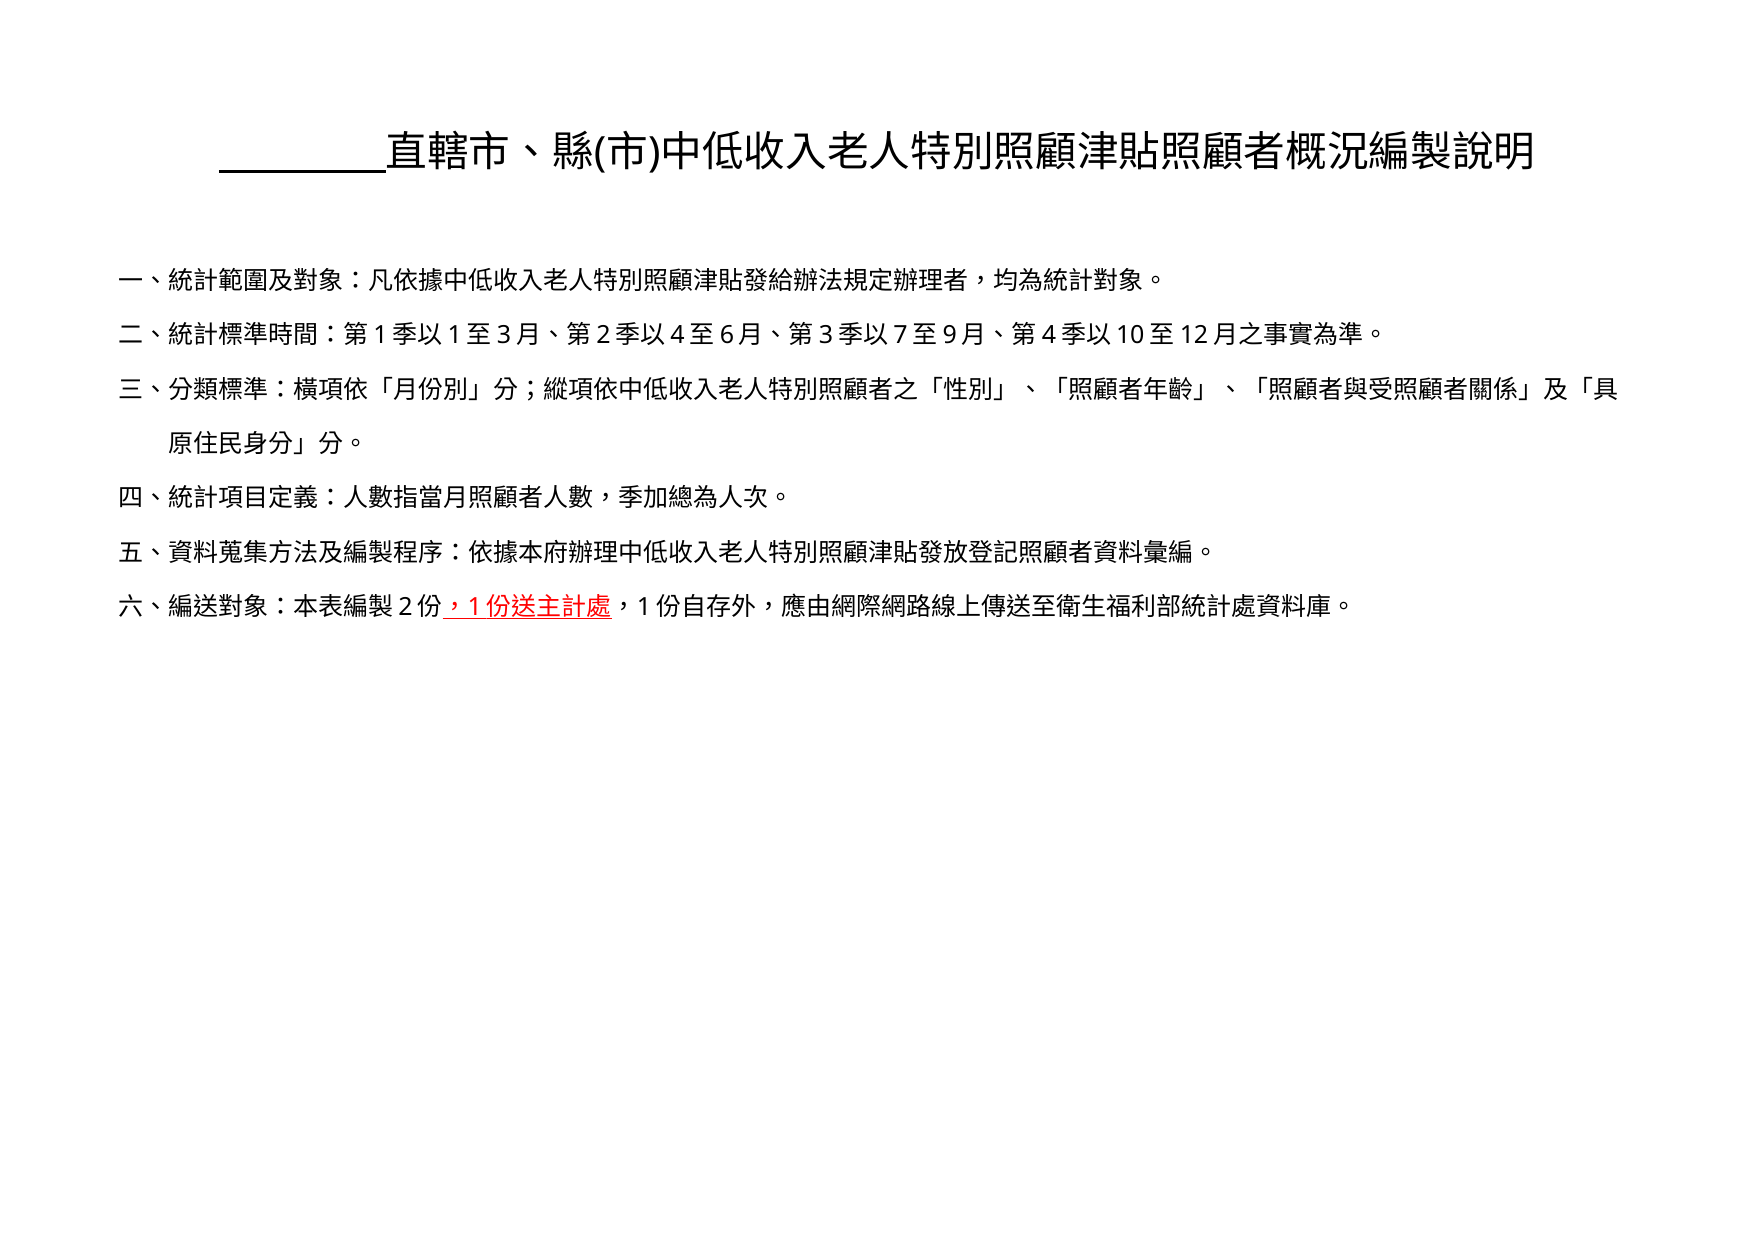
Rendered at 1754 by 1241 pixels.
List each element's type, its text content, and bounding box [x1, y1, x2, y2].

text 六、編送對象：本表編製2份，1份送主計處，1份自存外，應由網際網路線上傳送至衛生福利部統計處資料庫。 [118, 587, 1636, 623]
text 二、統計標準時間：第1季以1至3月、第2季以4至6月、第3季以7至9月、第4季以10至12月之事實為準。 [118, 315, 1636, 351]
text 直轄市、縣(市)中低收入老人特別照顧津貼照顧者概況編製說明 [118, 118, 1636, 179]
text 五、資料蒐集方法及編製程序：依據本府辦理中低收入老人特別照顧津貼發放登記照顧者資料彙編。 [118, 532, 1636, 568]
text 一、統計範圍及對象：凡依據中低收入老人特別照顧津貼發給辦法規定辦理者，均為統計對象。 [118, 260, 1636, 297]
text 四、統計項目定義：人數指當月照顧者人數，季加總為人次。 [118, 478, 1636, 514]
text 三、分類標準：橫項依「月份別」分；縱項依中低收入老人特別照顧者之「性別」、「照顧者年齡」、「照顧者與受照顧者關係」及「具原住民身分」分。 [118, 369, 1636, 460]
